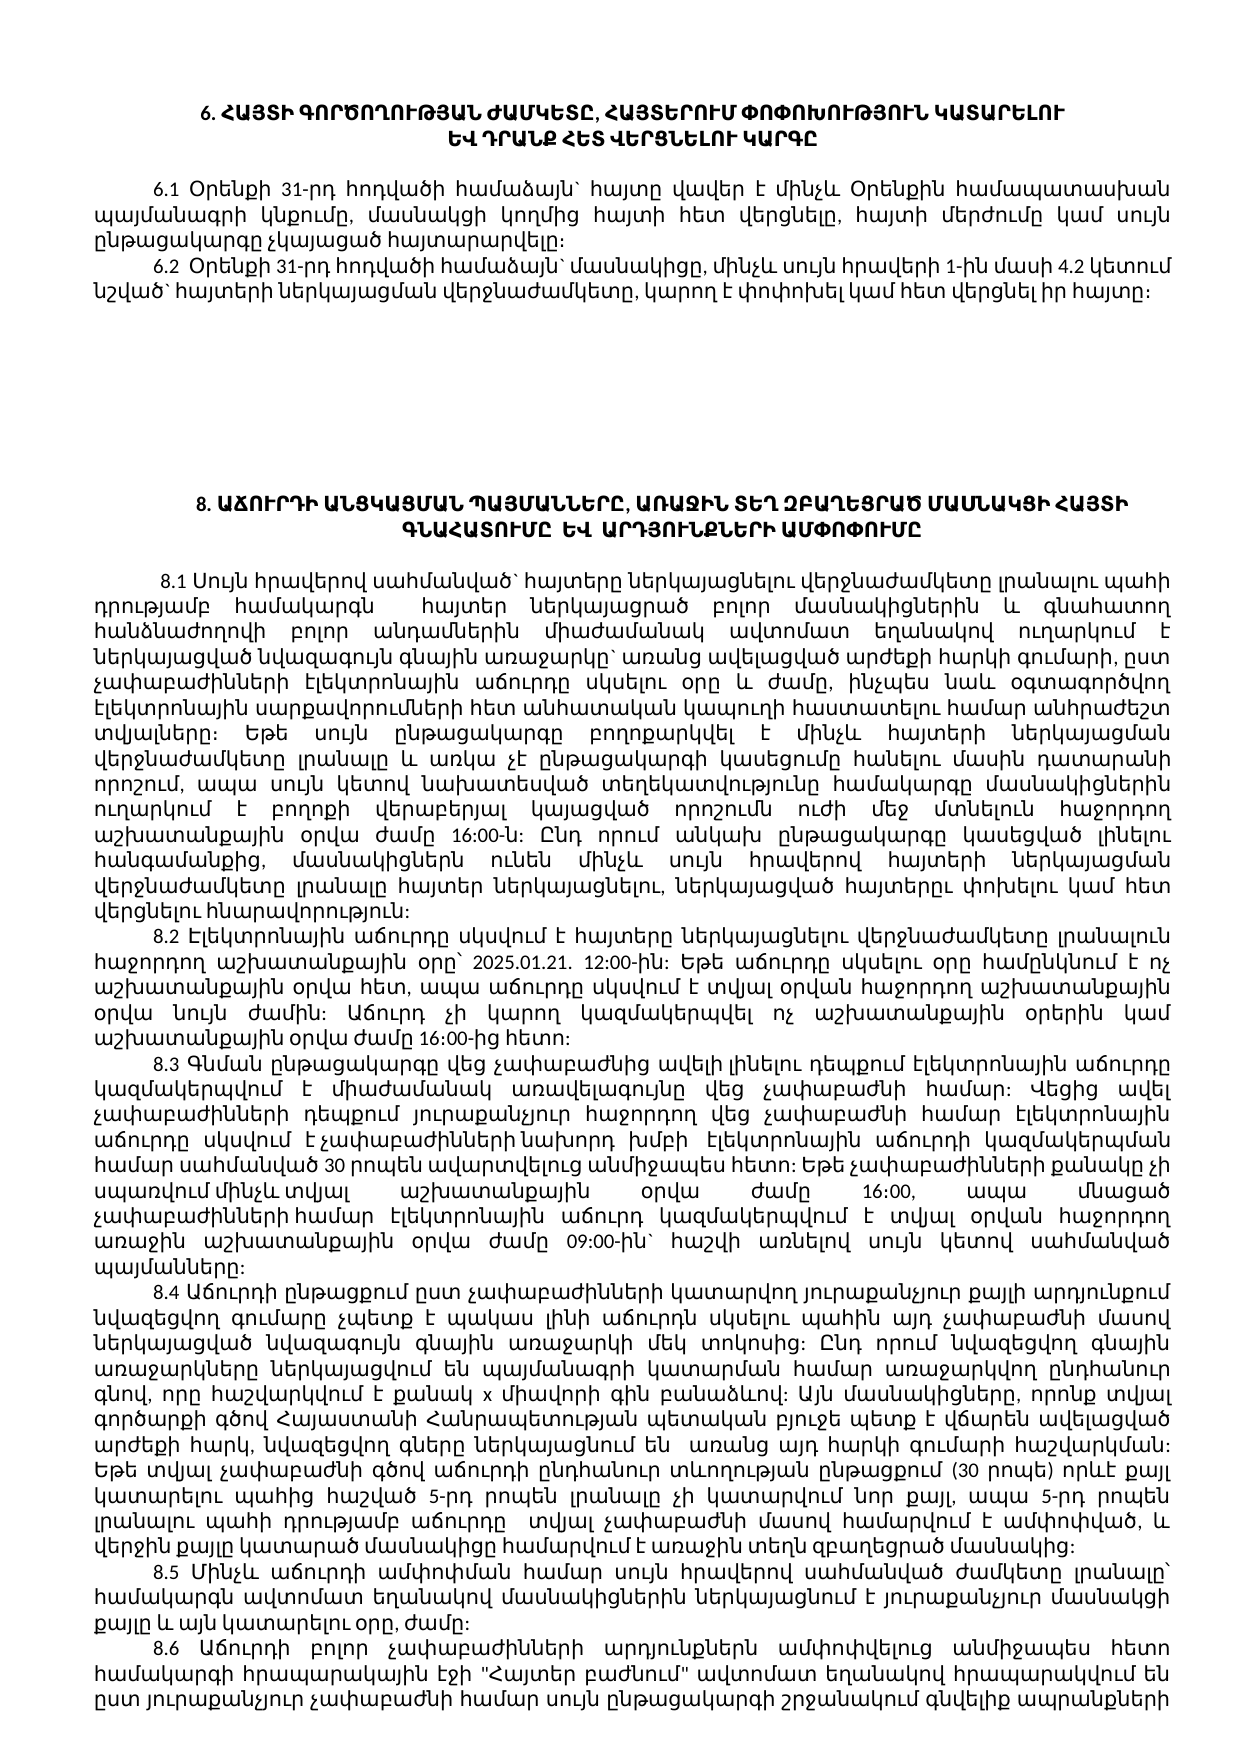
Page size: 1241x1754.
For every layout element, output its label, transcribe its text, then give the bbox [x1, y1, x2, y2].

text 8.1 Սույն հրավերով սահմանված` հայտերը ներկայացնելու վերջնաժամկետը լրանալու պահի դրությամբ համակարգն հայտեր ներկայացրած բոլոր մասնակիցներին և գնահատող հանձնաժողովի բոլոր անդամներին միաժամանակ ավտոմատ եղանակով ուղարկում է ներկայացված նվազագույն գնային առաջարկը` առանց ավելացված արժեքի հարկի գումարի, ըստ չափաբաժինների էլեկտրոնային աճուրդը սկսելու օրը և ժամը, ինչպես նաև օգտագործվող էլեկտրոնային սարքավորումների հետ անհատական կապուղի հաստատելու համար անհրաժեշտ տվյալները։ Եթե սույն ընթացակարգը բողոքարկվել է մինչև հայտերի ներկայացման վերջնաժամկետը լրանալը և առկա չէ ընթացակարգի կասեցումը հանելու մասին դատարանի որոշում, ապա սույն կետով նախատեսված տեղեկատվությունը համակարգը մասնակիցներին ուղարկում է բողոքի վերաբերյալ կայացված որոշումն ուժի մեջ մտնելուն հաջորդող աշխատանքային օրվա ժամը 16:00-ն: Ընդ որում անկախ ընթացակարգը կասեցված լինելու հանգամանքից, մասնակիցներն ունեն մինչև սույն հրավերով հայտերի ներկայացման վերջնաժամկետը լրանալը հայտեր ներկայացնելու, ներկայացված հայտերըւ փոխելու կամ հետ վերցնելու հնարավորություն: [94, 568, 1171, 924]
text 6. ՀԱՅՏԻ ԳՈՐԾՈՂՈՒԹՅԱՆ ԺԱՄԿԵՏԸ, ՀԱՅՏԵՐՈՒՄ ՓՈՓՈԽՈՒԹՅՈՒՆ ԿԱՏԱՐԵԼՈՒ [94, 100, 1171, 126]
text 8. ԱՃՈՒՐԴԻ ԱՆՑԿԱՑՄԱՆ ՊԱՅՄԱՆՆԵՐԸ, ԱՌԱՋԻՆ ՏԵՂ ԶԲԱՂԵՑՐԱԾ ՄԱՍՆԱԿՑԻ ՀԱՅՏԻ [94, 492, 1171, 517]
text 6.2 Օրենքի 31-րդ հոդվածի համաձայն` մասնակիցը, մինչև սույն հրավերի 1-ին մասի 4.2 կետում նշված` հայտերի ներկայացման վերջնաժամկետը, կարող է փոփոխել կամ հետ վերցնել իր հայտը։ [94, 253, 1171, 304]
text 8.4 Աճուրդի ընթացքում ըստ չափաբաժինների կատարվող յուրաքանչյուր քայլի արդյունքում նվազեցվող գումարը չպետք է պակաս լինի աճուրդն սկսելու պահին այդ չափաբաժնի մասով ներկայացված նվազագույն գնային առաջարկի մեկ տոկոսից: Ընդ որում նվազեցվող գնային առաջարկները ներկայացվում են պայմանագրի կատարման համար առաջարկվող ընդհանուր գնով, որը հաշվարկվում է քանակ x միավորի գին բանաձևով: Այն մասնակիցները, որոնք տվյալ գործարքի գծով Հայաստանի Հանրապետության պետական բյուջե պետք է վճարեն ավելացված արժեքի հարկ, նվազեցվող գները ներկայացնում են առանց այդ հարկի գումարի հաշվարկման: Եթե տվյալ չափաբաժնի գծով աճուրդի ընդհանուր տևողության ընթացքում (30 րոպե) որևէ քայլ կատարելու պահից հաշված 5-րդ րոպեն լրանալը չի կատարվում նոր քայլ, ապա 5-րդ րոպեն լրանալու պահի դրությամբ աճուրդը տվյալ չափաբաժնի մասով համարվում է ամփոփված, և վերջին քայլը կատարած մասնակիցը համարվում է առաջին տեղն զբաղեցրած մասնակից: [94, 1279, 1171, 1559]
text ԵՎ ԴՐԱՆՔ ՀԵՏ ՎԵՐՑՆԵԼՈՒ ԿԱՐԳԸ [94, 126, 1171, 151]
text 8.3 Գնման ընթացակարգը վեց չափաբաժնից ավելի լինելու դեպքում էլեկտրոնային աճուրդը կազմակերպվում է միաժամանակ առավելագույնը վեց չափաբաժնի համար: Վեցից ավել չափաբաժինների դեպքում յուրաքանչյուր հաջորդող վեց չափաբաժնի համար էլեկտրոնային աճուրդը սկսվում է չափաբաժինների նախորդ խմբի էլեկտրոնային աճուրդի կազմակերպման համար սահմանված 30 րոպեն ավարտվելուց անմիջապես հետո: Եթե չափաբաժինների քանակը չի սպառվում մինչև տվյալ աշխատանքային օրվա ժամը 16։00, ապա մնացած չափաբաժինների համար էլեկտրոնային աճուրդ կազմակերպվում է տվյալ օրվան հաջորդող առաջին աշխատանքային օրվա ժամը 09:00-ին` հաշվի առնելով սույն կետով սահմանված պայմանները: [94, 1051, 1171, 1279]
text ԳՆԱՀԱՏՈՒՄԸ ԵՎ ԱՐԴՅՈՒՆՔՆԵՐԻ ԱՄՓՈՓՈՒՄԸ [94, 517, 1171, 542]
text 8.2 Էլեկտրոնային աճուրդը սկսվում է հայտերը ներկայացնելու վերջնաժամկետը լրանալուն հաջորդող աշխատանքային օրը՝ 2025.01.21. 12:00 -ին: Եթե աճուրդը սկսելու օրը համընկնում է ոչ աշխատանքային օրվա հետ, ապա աճուրդը սկսվում է տվյալ օրվան հաջորդող աշխատանքային օրվա նույն ժամին: Աճուրդ չի կարող կազմակերպվել ոչ աշխատանքային օրերին կամ աշխատանքային օրվա ժամը 16։00-ից հետո: [94, 924, 1171, 1051]
text 6.1 Օրենքի 31-րդ հոդվածի համաձայն` հայտը վավեր է մինչև Օրենքին համապատասխան պայմանագրի կնքումը, մասնակցի կողմից հայտի հետ վերցնելը, հայտի մերժումը կամ սույն ընթացակարգը չկայացած հայտարարվելը։ [94, 177, 1171, 253]
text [94, 1635, 1171, 1712]
text 8.5 Մինչև աճուրդի ամփոփման համար սույն հրավերով սահմանված ժամկետը լրանալը՝ համակարգն ավտոմատ եղանակով մասնակիցներին ներկայացնում է յուրաքանչյուր մասնակցի քայլը և այն կատարելու օրը, ժամը: [94, 1559, 1171, 1635]
